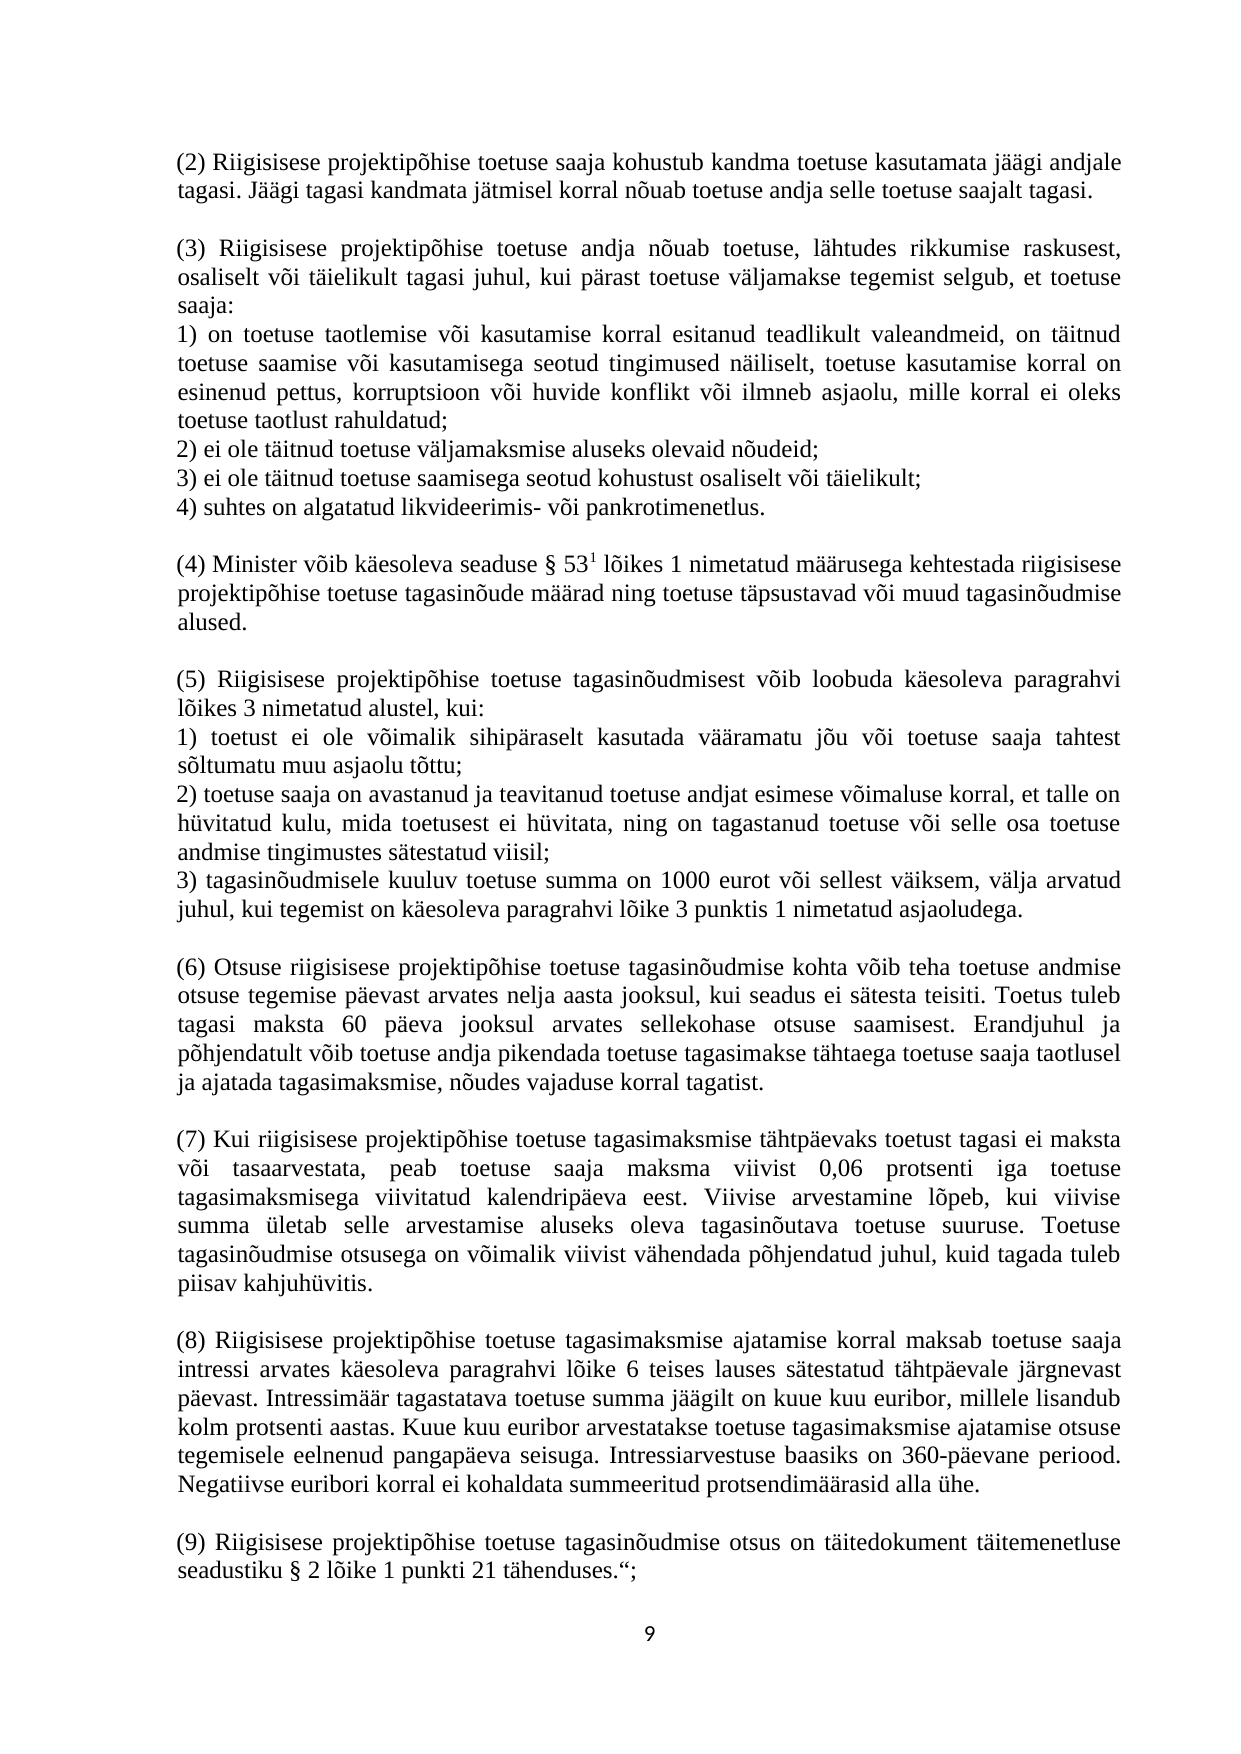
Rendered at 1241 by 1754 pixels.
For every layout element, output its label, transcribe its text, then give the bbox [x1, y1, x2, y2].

text 1) toetust ei ole võimalik sihipäraselt kasutada vääramatu jõu või toetuse saaja tahtest sõltumatu muu asjaolu tõttu; [176, 722, 1122, 779]
text (5) Riigisisese projektipõhise toetuse tagasinõudmisest võib loobuda käesoleva paragrahvi lõikes 3 nimetatud alustel, kui: [176, 664, 1122, 722]
text (4) Minister võib käesoleva seaduse § 531 lõikes 1 nimetatud määrusega kehtestada riigisisese projektipõhise toetuse tagasinõude määrad ning toetuse täpsustavad või muud tagasinõudmise alused. [176, 549, 1122, 636]
text (8) Riigisisese projektipõhise toetuse tagasimaksmise ajatamise korral maksab toetuse saaja intressi arvates käesoleva paragrahvi lõike 6 teises lauses sätestatud tähtpäevale järgnevast päevast. Intressimäär tagastatava toetuse summa jäägilt on kuue kuu euribor, millele lisandub kolm protsenti aastas. Kuue kuu euribor arvestatakse toetuse tagasimaksmise ajatamise otsuse tegemisele eelnenud pangapäeva seisuga. Intressiarvestuse baasiks on 360-päevane periood. Negatiivse euribori korral ei kohaldata summeeritud protsendimäärasid alla ühe. [176, 1326, 1122, 1498]
text 2) toetuse saaja on avastanud ja teavitanud toetuse andjat esimese võimaluse korral, et talle on hüvitatud kulu, mida toetusest ei hüvitata, ning on tagastanud toetuse või selle osa toetuse andmise tingimustes sätestatud viisil; [176, 779, 1122, 866]
text (3) Riigisisese projektipõhise toetuse andja nõuab toetuse, lähtudes rikkumise raskusest, osaliselt või täielikult tagasi juhul, kui pärast toetuse väljamakse tegemist selgub, et toetuse saaja: [176, 233, 1122, 319]
text 1) on toetuse taotlemise või kasutamise korral esitanud teadlikult valeandmeid, on täitnud toetuse saamise või kasutamisega seotud tingimused näiliselt, toetuse kasutamise korral on esinenud pettus, korruptsioon või huvide konflikt või ilmneb asjaolu, mille korral ei oleks toetuse taotlust rahuldatud; [176, 319, 1122, 434]
text (6) Otsuse riigisisese projektipõhise toetuse tagasinõudmise kohta võib teha toetuse andmise otsuse tegemise päevast arvates nelja aasta jooksul, kui seadus ei sätesta teisiti. Toetus tuleb tagasi maksta 60 päeva jooksul arvates sellekohase otsuse saamisest. Erandjuhul ja põhjendatult võib toetuse andja pikendada toetuse tagasimakse tähtaega toetuse saaja taotlusel ja ajatada tagasimaksmise, nõudes vajaduse korral tagatist. [176, 952, 1122, 1096]
text (7) Kui riigisisese projektipõhise toetuse tagasimaksmise tähtpäevaks toetust tagasi ei maksta või tasaarvestata, peab toetuse saaja maksma viivist 0,06 protsenti iga toetuse tagasimaksmisega viivitatud kalendripäeva eest. Viivise arvestamine lõpeb, kui viivise summa ületab selle arvestamise aluseks oleva tagasinõutava toetuse suuruse. Toetuse tagasinõudmise otsusega on võimalik viivist vähendada põhjendatud juhul, kuid tagada tuleb piisav kahjuhüvitis. [176, 1124, 1122, 1297]
text 4) suhtes on algatatud likvideerimis- või pankrotimenetlus. [176, 492, 1122, 521]
text (9) Riigisisese projektipõhise toetuse tagasinõudmise otsus on täitedokument täitemenetluse seadustiku § 2 lõike 1 punkti 21 tähenduses.“; [176, 1527, 1122, 1584]
text (2) Riigisisese projektipõhise toetuse saaja kohustub kandma toetuse kasutamata jäägi andjale tagasi. Jäägi tagasi kandmata jätmisel korral nõuab toetuse andja selle toetuse saajalt tagasi. [176, 147, 1122, 204]
text 3) ei ole täitnud toetuse saamisega seotud kohustust osaliselt või täielikult; [176, 463, 1122, 492]
text 2) ei ole täitnud toetuse väljamaksmise aluseks olevaid nõudeid; [176, 434, 1122, 463]
text 3) tagasinõudmisele kuuluv toetuse summa on 1000 eurot või sellest väiksem, välja arvatud juhul, kui tegemist on käesoleva paragrahvi lõike 3 punktis 1 nimetatud asjaoludega. [176, 866, 1122, 923]
